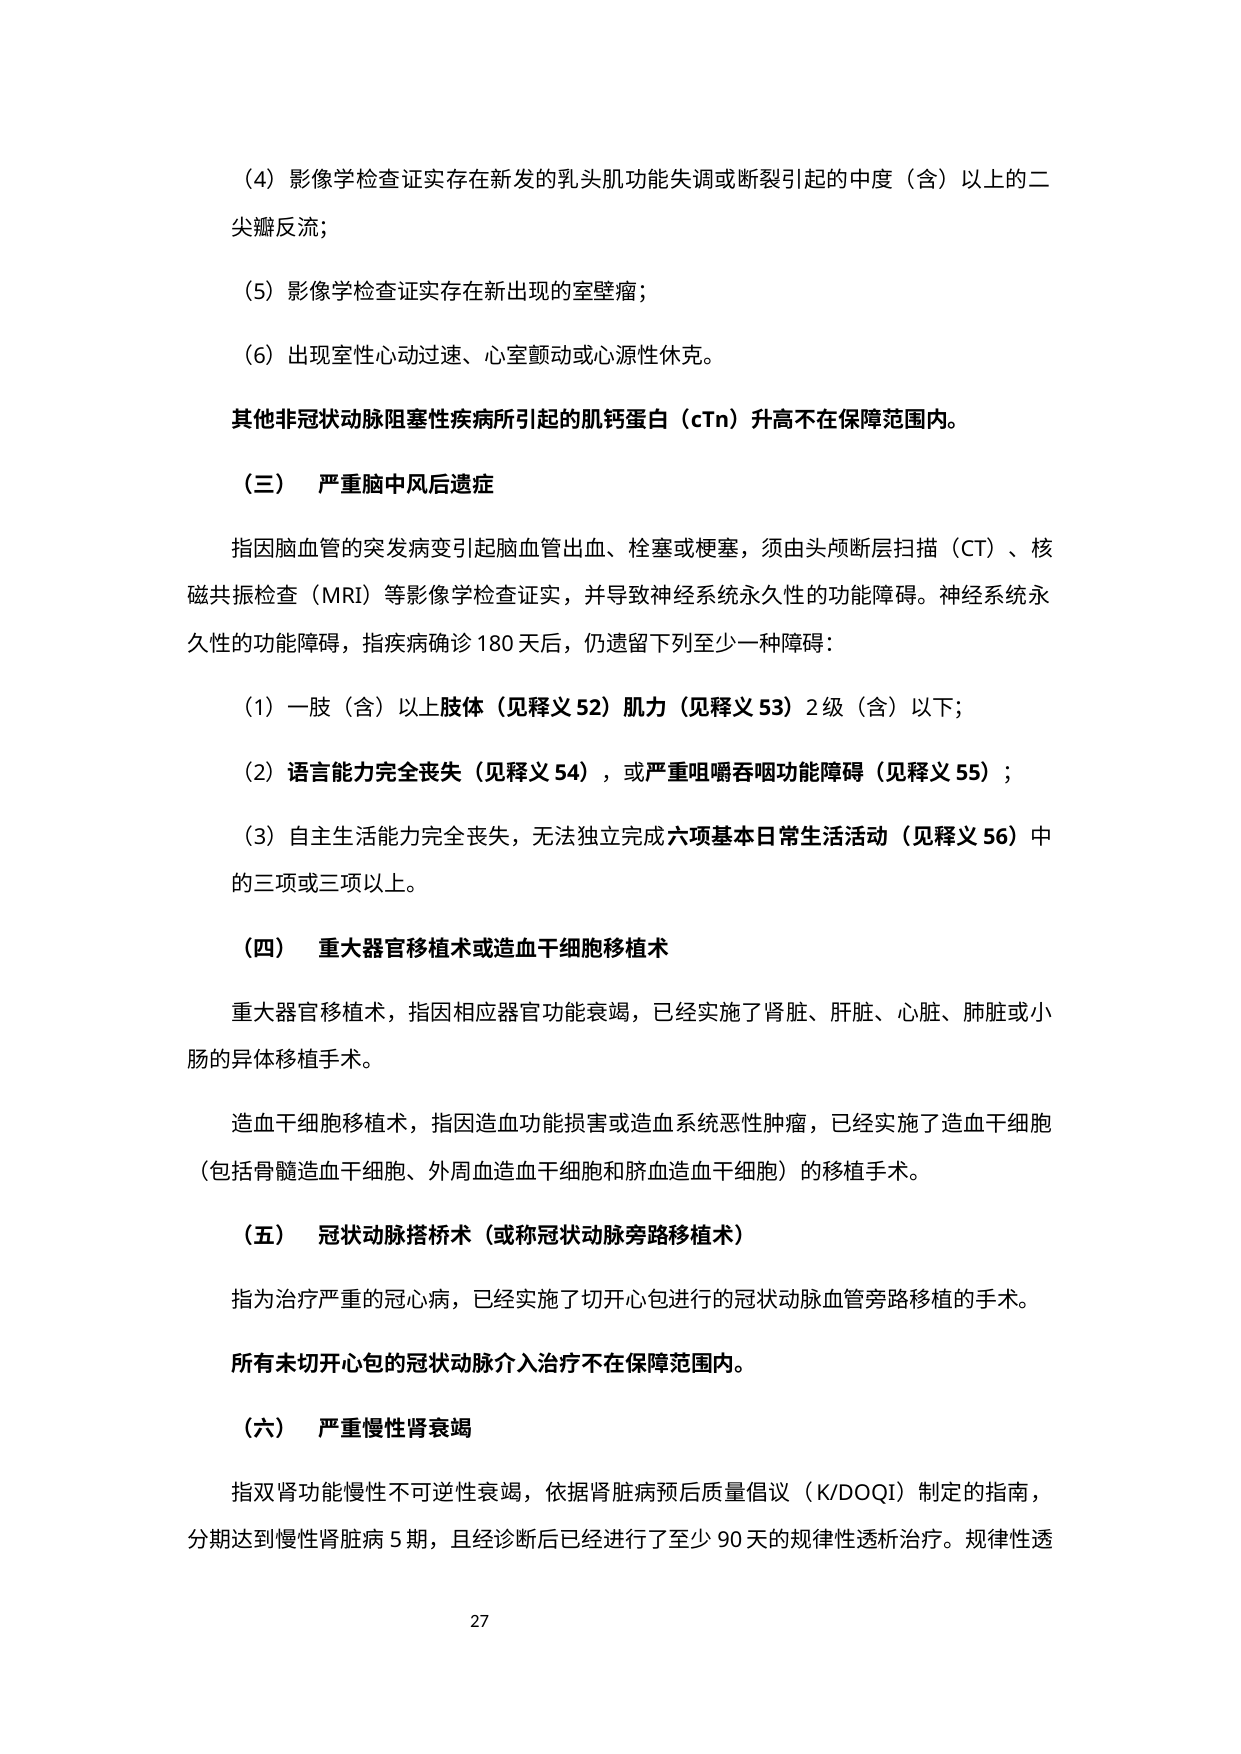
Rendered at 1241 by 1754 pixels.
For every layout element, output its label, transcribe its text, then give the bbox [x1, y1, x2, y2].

text （4）影像学检查证实存在新发的乳头肌功能失调或断裂引起的中度（含）以上的二尖瓣反流； [231, 162, 1053, 241]
list 重大器官移植术或造血干细胞移植术 [187, 931, 1053, 962]
text 造血干细胞移植术，指因造血功能损害或造血系统恶性肿瘤，已经实施了造血干细胞（包括骨髓造血干细胞、外周血造血干细胞和脐血造血干细胞）的移植手术。 [187, 1106, 1053, 1186]
text （6）出现室性心动过速、心室颤动或心源性休克。 [231, 338, 1053, 370]
text 指为治疗严重的冠心病，已经实施了切开心包进行的冠状动脉血管旁路移植的手术。 [187, 1282, 1053, 1314]
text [187, 1475, 1053, 1554]
text （2）语言能力完全丧失（见释义54），或严重咀嚼吞咽功能障碍（见释义55）； [231, 754, 1053, 786]
list 冠状动脉搭桥术（或称冠状动脉旁路移植术） [187, 1218, 1053, 1250]
text 指因脑血管的突发病变引起脑血管出血、栓塞或梗塞，须由头颅断层扫描（CT）、核磁共振检查（MRI）等影像学检查证实，并导致神经系统永久性的功能障碍。神经系统永久性的功能障碍，指疾病确诊180天后，仍遗留下列至少一种障碍： [187, 531, 1053, 658]
text 其他非冠状动脉阻塞性疾病所引起的肌钙蛋白（cTn）升高不在保障范围内。 [231, 402, 1053, 434]
list 严重脑中风后遗症 [187, 467, 1053, 498]
text （5）影像学检查证实存在新出现的室壁瘤； [231, 274, 1053, 306]
list 严重慢性肾衰竭 [187, 1411, 1053, 1442]
text 重大器官移植术，指因相应器官功能衰竭，已经实施了肾脏、肝脏、心脏、肺脏或小肠的异体移植手术。 [187, 995, 1053, 1074]
text 所有未切开心包的冠状动脉介入治疗不在保障范围内。 [187, 1346, 1053, 1378]
text （3）自主生活能力完全丧失，无法独立完成六项基本日常生活活动（见释义56）中的三项或三项以上。 [231, 819, 1053, 898]
text （1）一肢（含）以上肢体（见释义52）肌力（见释义53）2级（含）以下； [231, 690, 1053, 722]
